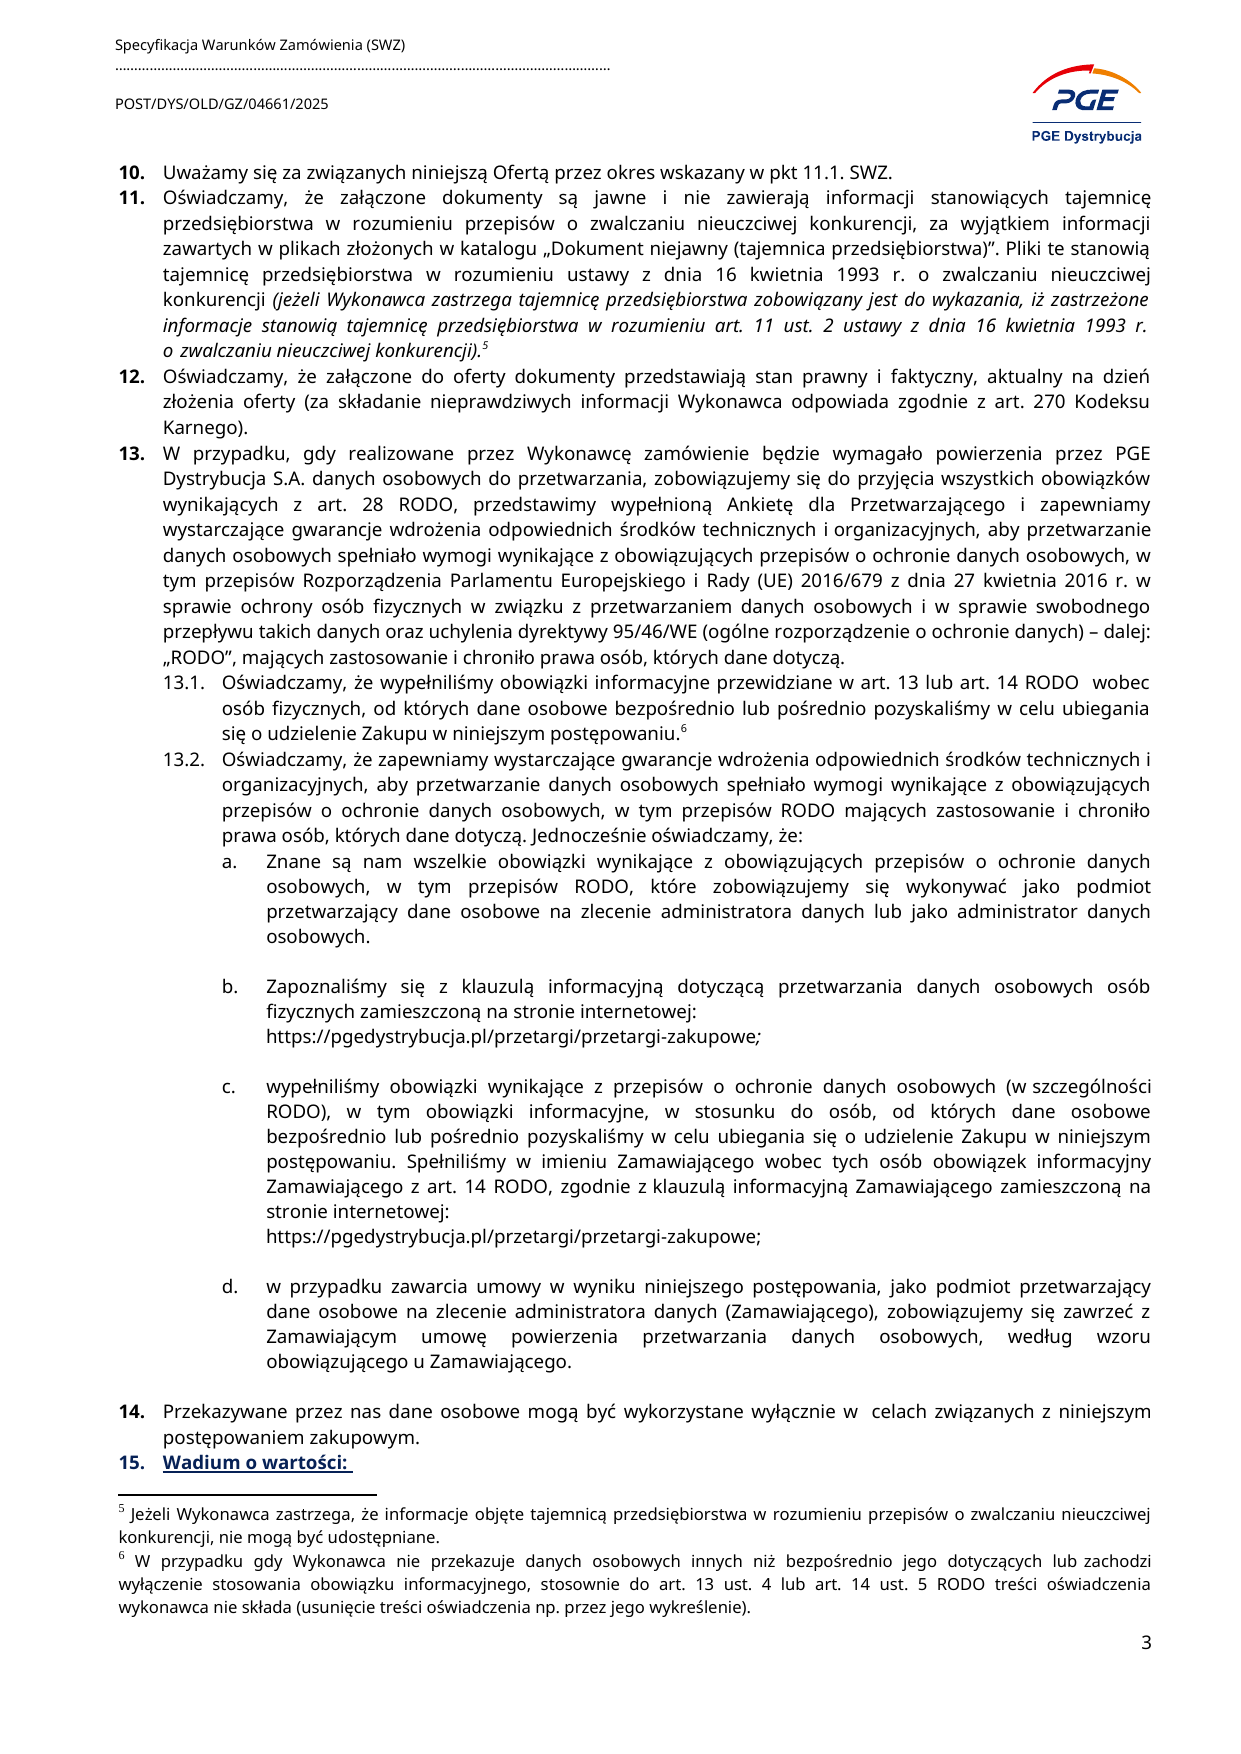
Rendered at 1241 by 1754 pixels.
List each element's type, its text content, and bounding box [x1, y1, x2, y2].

list Oświadczamy, że załączone do oferty dokumenty przedstawiają stan prawny i faktyczny, aktualny na dzień złożenia oferty (za składanie nieprawdziwych informacji Wykonawca odpowiada zgodnie z art. 270 Kodeksu Karnego). [118, 363, 1152, 440]
list https://pgedystrybucja.pl/przetargi/przetargi-zakupowe; [266, 1223, 1152, 1248]
list 13.2. Oświadczamy, że zapewniamy wystarczające gwarancje wdrożenia odpowiednich środków technicznych i organizacyjnych, aby przetwarzanie danych osobowych spełniało wymogi wynikające z obowiązujących przepisów o ochronie danych osobowych, w tym przepisów RODO mających zastosowanie i chroniło prawa osób, których dane dotyczą. Jednocześnie oświadczamy, że: [163, 746, 1152, 848]
list Uważamy się za związanych niniejszą Ofertą przez okres wskazany w pkt 11.1. SWZ. [118, 159, 1152, 184]
list https://pgedystrybucja.pl/przetargi/przetargi-zakupowe; [266, 1023, 1152, 1048]
list W przypadku, gdy realizowane przez Wykonawcę zamówienie będzie wymagało powierzenia przez PGE Dystrybucja S.A. danych osobowych do przetwarzania, zobowiązujemy się do przyjęcia wszystkich obowiązków wynikających z art. 28 RODO, przedstawimy wypełnioną Ankietę dla Przetwarzającego i zapewniamy wystarczające gwarancje wdrożenia odpowiednich środków technicznych i organizacyjnych, aby przetwarzanie danych osobowych spełniało wymogi wynikające z obowiązujących przepisów o ochronie danych osobowych, w tym przepisów Rozporządzenia Parlamentu Europejskiego i Rady (UE) 2016/679 z dnia 27 kwietnia 2016 r. w sprawie ochrony osób fizycznych w związku z przetwarzaniem danych osobowych i w sprawie swobodnego przepływu takich danych oraz uchylenia dyrektywy 95/46/WE (ogólne rozporządzenie o ochronie danych) – dalej: „RODO”, mających zastosowanie i chroniło prawa osób, których dane dotyczą. [118, 440, 1152, 669]
list Zapoznaliśmy się z klauzulą informacyjną dotyczącą przetwarzania danych osobowych osób fizycznych zamieszczoną na stronie internetowej: [222, 973, 1152, 1023]
list Oświadczamy, że załączone dokumenty są jawne i nie zawierają informacji stanowiących tajemnicę przedsiębiorstwa w rozumieniu przepisów o zwalczaniu nieuczciwej konkurencji, za wyjątkiem informacji zawartych w plikach złożonych w katalogu „Dokument niejawny (tajemnica przedsiębiorstwa)”. Pliki te stanowią tajemnicę przedsiębiorstwa w rozumieniu ustawy z dnia 16 kwietnia 1993 r. o zwalczaniu nieuczciwej konkurencji (jeżeli Wykonawca zastrzega tajemnicę przedsiębiorstwa zobowiązany jest do wykazania, iż zastrzeżone informacje stanowią tajemnicę przedsiębiorstwa w rozumieniu art. 11 ust. 2 ustawy z dnia 16 kwietnia 1993 r. o zwalczaniu nieuczciwej konkurencji). [118, 184, 1152, 363]
list w przypadku zawarcia umowy w wyniku niniejszego postępowania, jako podmiot przetwarzający dane osobowe na zlecenie administratora danych (Zamawiającego), zobowiązujemy się zawrzeć z Zamawiającym umowę powierzenia przetwarzania danych osobowych, według wzoru obowiązującego u Zamawiającego. [222, 1273, 1152, 1373]
list Znane są nam wszelkie obowiązki wynikające z obowiązujących przepisów o ochronie danych osobowych, w tym przepisów RODO, które zobowiązujemy się wykonywać jako podmiot przetwarzający dane osobowe na zlecenie administratora danych lub jako administrator danych osobowych. [222, 848, 1152, 948]
list Wadium o wartości: [118, 1450, 1152, 1475]
list 13.1. Oświadczamy, że wypełniliśmy obowiązki informacyjne przewidziane w art. 13 lub art. 14 RODO wobec osób fizycznych, od których dane osobowe bezpośrednio lub pośrednio pozyskaliśmy w celu ubiegania się o udzielenie Zakupu w niniejszym postępowaniu. [163, 669, 1152, 746]
list Przekazywane przez nas dane osobowe mogą być wykorzystane wyłącznie w celach związanych z niniejszym postępowaniem zakupowym. [118, 1399, 1152, 1450]
list wypełniliśmy obowiązki wynikające z przepisów o ochronie danych osobowych (w szczególności RODO), w tym obowiązki informacyjne, w stosunku do osób, od których dane osobowe bezpośrednio lub pośrednio pozyskaliśmy w celu ubiegania się o udzielenie Zakupu w niniejszym postępowaniu. Spełniliśmy w imieniu Zamawiającego wobec tych osób obowiązek informacyjny Zamawiającego z art. 14 RODO, zgodnie z klauzulą informacyjną Zamawiającego zamieszczoną na stronie internetowej: [222, 1073, 1152, 1223]
